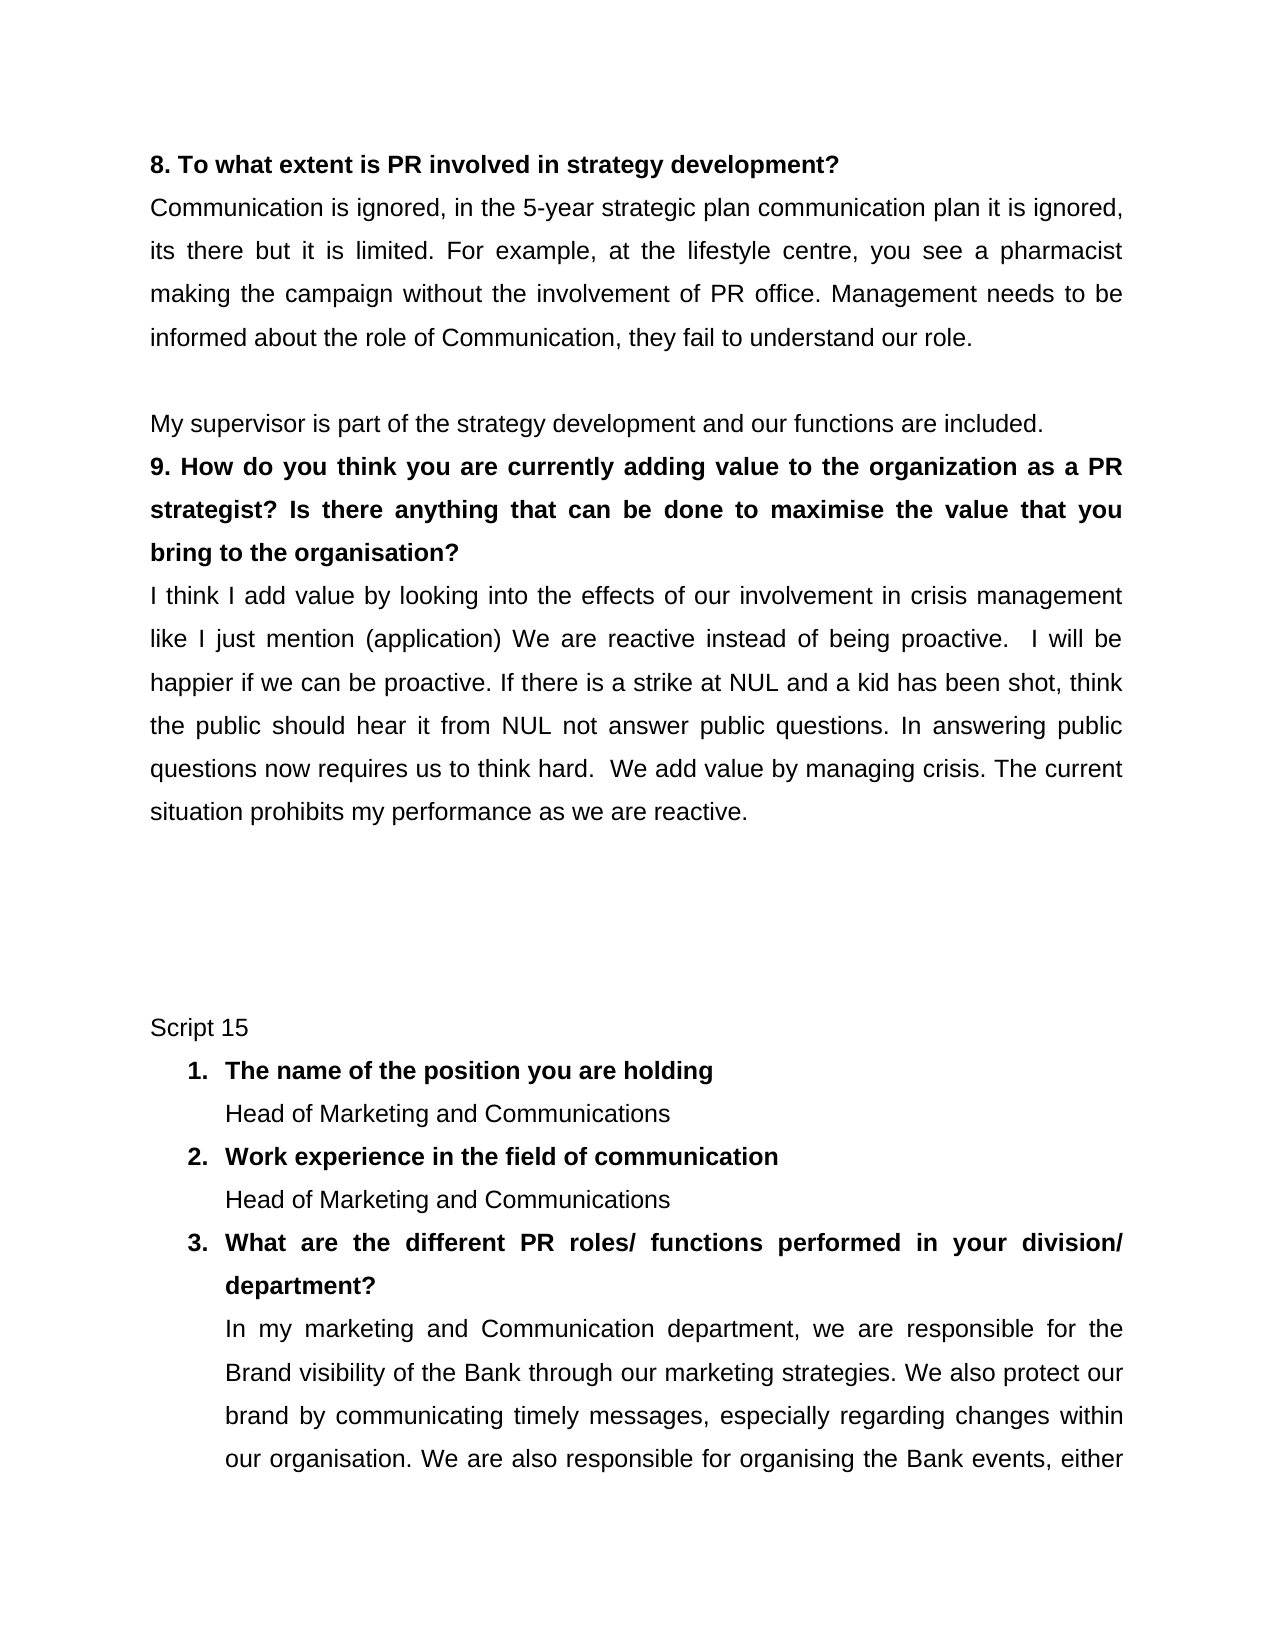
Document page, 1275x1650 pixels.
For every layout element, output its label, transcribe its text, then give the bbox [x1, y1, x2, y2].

list The name of the position you are holding [187, 1056, 1125, 1084]
text I think I add value by looking into the effects of our involvement in crisis management like I just mention (application) We are reactive instead of being proactive. I will be happier if we can be proactive. If there is a strike at NUL and a kid has been shot, think the public should hear it from NUL not answer public questions. In answering public questions now requires us to think hard. We add value by managing crisis. The current situation prohibits my performance as we are reactive. [150, 581, 1125, 826]
list What are the different PR roles/ functions performed in your division/ department? [187, 1228, 1125, 1300]
text 8. To what extent is PR involved in strategy development? [150, 150, 1125, 179]
text Communication is ignored, in the 5-year strategic plan communication plan it is ignored, its there but it is limited. For example, at the lifestyle centre, you see a pharmacist making the campaign without the involvement of PR office. Management needs to be informed about the role of Communication, they fail to understand our role. [150, 193, 1125, 351]
text My supervisor is part of the strategy development and our functions are included. [150, 409, 1125, 437]
list Head of Marketing and Communications [225, 1099, 1125, 1127]
list Work experience in the field of communication [187, 1142, 1125, 1171]
text Script 15 [150, 1012, 1125, 1041]
text 9. How do you think you are currently adding value to the organization as a PR strategist? Is there anything that can be done to maximise the value that you bring to the organisation? [150, 452, 1125, 567]
list Head of Marketing and Communications [225, 1185, 1125, 1214]
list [225, 1314, 1125, 1472]
